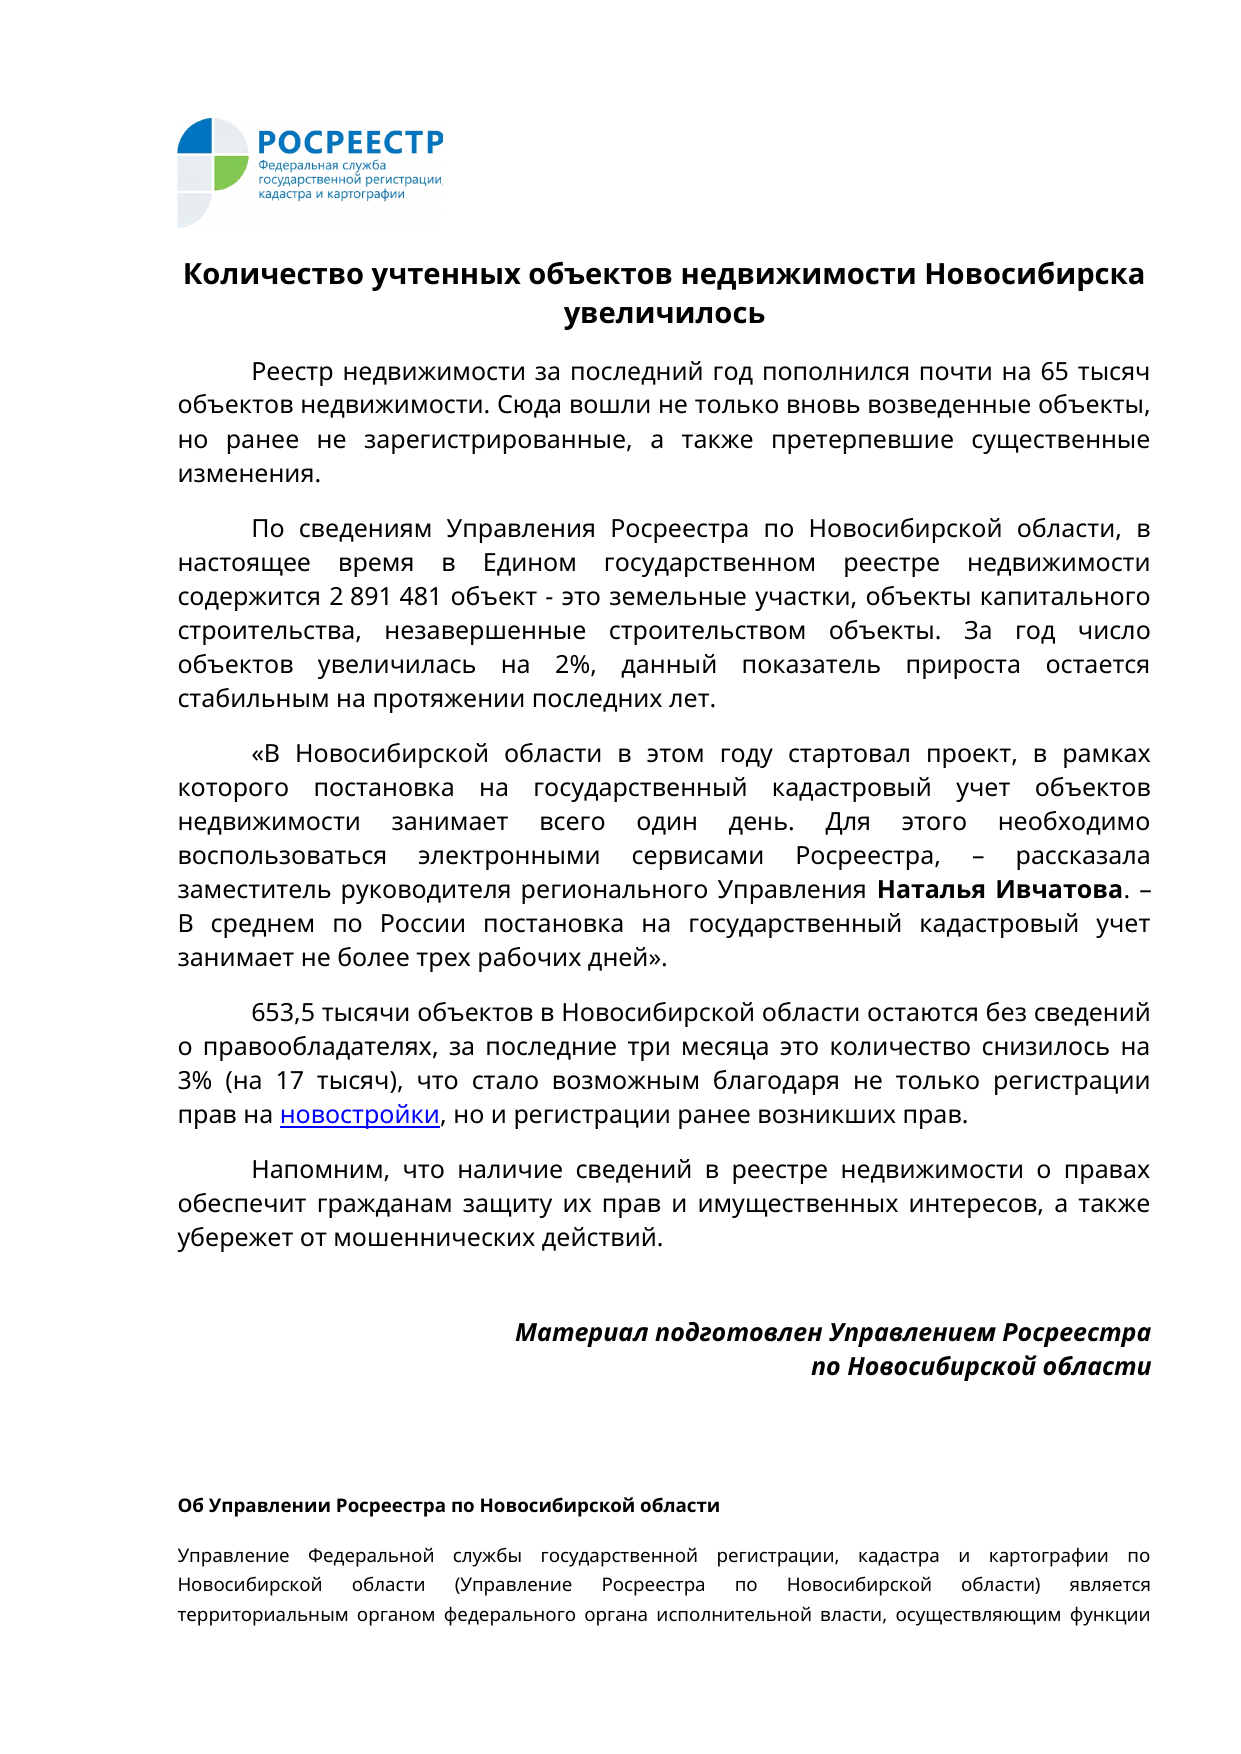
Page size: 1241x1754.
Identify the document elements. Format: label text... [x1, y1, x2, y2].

text По сведениям Управления Росреестра по Новосибирской области, в настоящее время в Едином государственном реестре недвижимости содержится 2 891 481 объект - это земельные участки, объекты капитального строительства, незавершенные строительством объекты. За год число объектов увеличилась на 2%, данный показатель прироста остается стабильным на протяжении последних лет. [177, 510, 1152, 714]
text «В Новосибирской области в этом году стартовал проект, в рамках которого постановка на государственный кадастровый учет объектов недвижимости занимает всего один день. Для этого необходимо воспользоваться электронными сервисами Росреестра, – рассказала заместитель руководителя регионального Управления Наталья Ивчатова. – В среднем по России постановка на государственный кадастровый учет занимает не более трех рабочих дней». [177, 735, 1152, 974]
text Напомним, что наличие сведений в реестре недвижимости о правах обеспечит гражданам защиту их прав и имущественных интересов, а также убережет от мошеннических действий. [177, 1152, 1152, 1254]
text Реестр недвижимости за последний год пополнился почти на 65 тысяч объектов недвижимости. Сюда вошли не только вновь возведенные объекты, но ранее не зарегистрированные, а также претерпевшие существенные изменения. [177, 353, 1152, 489]
text Количество учтенных объектов недвижимости Новосибирска увеличилось [177, 253, 1152, 332]
text Материал подготовлен Управлением Росреестра по Новосибирской области [177, 1314, 1152, 1383]
picture [177, 118, 443, 228]
text 653,5 тысячи объектов в Новосибирской области остаются без сведений о правообладателях, за последние три месяца это количество снизилось на 3% (на 17 тысяч), что стало возможным благодаря не только регистрации прав на новостройки, но и регистрации ранее возникших прав. [177, 995, 1152, 1131]
